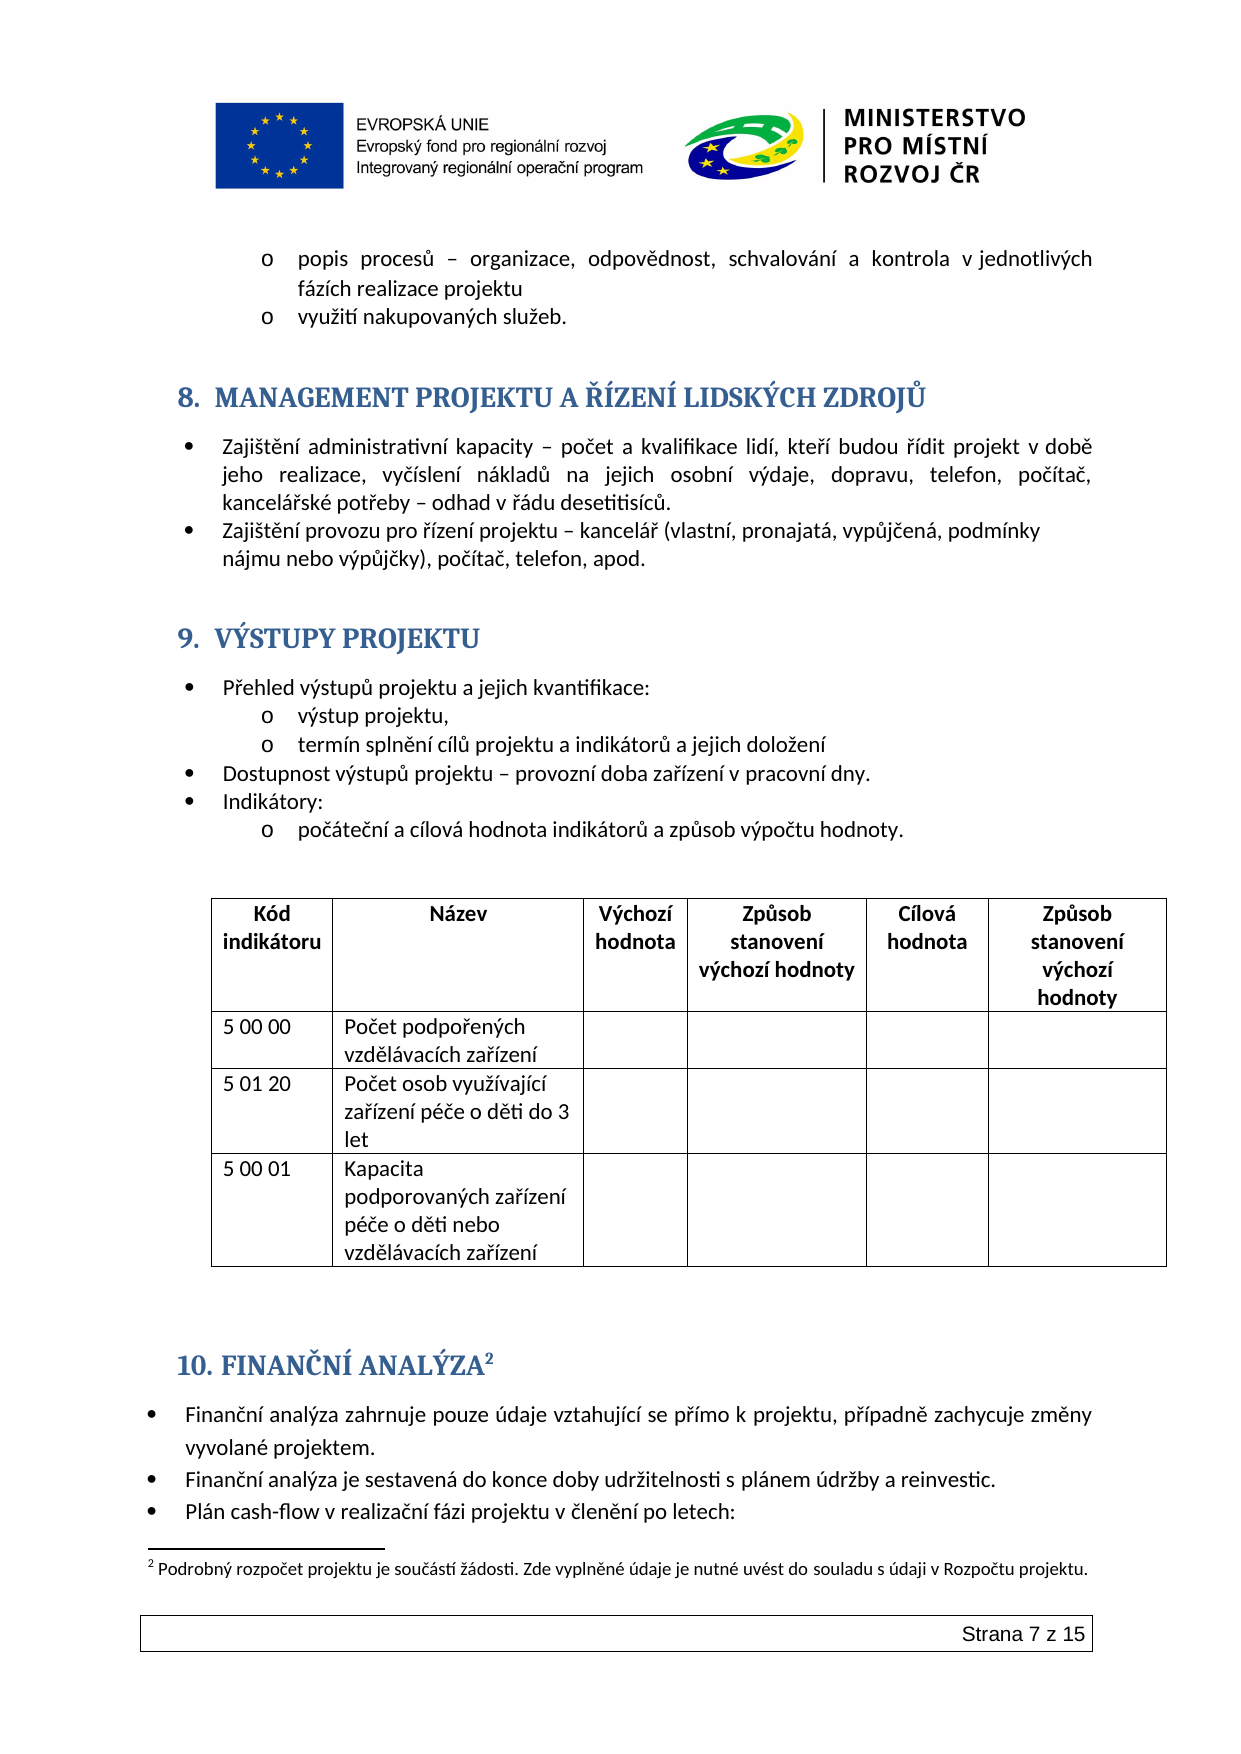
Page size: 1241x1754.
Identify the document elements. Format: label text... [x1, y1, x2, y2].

table_header Způsob stanovení výchozí hodnoty [989, 899, 1166, 1011]
list počáteční a cílová hodnota indikátorů a způsob výpočtu hodnoty. [260, 816, 1093, 845]
table_cell [584, 1069, 687, 1153]
table_cell [989, 1154, 1166, 1266]
table_cell Počet osob využívající zařízení péče o děti do 3 let [333, 1069, 583, 1153]
table_cell [867, 1069, 988, 1153]
table_header Cílová hodnota [867, 899, 988, 1011]
list Přehled výstupů projektu a jejich kvantifikace: [185, 673, 1093, 701]
list Finanční analýza zahrnuje pouze údaje vztahující se přímo k projektu, případně zachycuje změny vyvolané projektem. [148, 1400, 1093, 1461]
table_header Název [333, 899, 583, 1011]
table_cell Počet podpořených vzdělávacích zařízení [333, 1012, 583, 1068]
list Zajištění provozu pro řízení projektu – kancelář (vlastní, pronajatá, vypůjčená, podmínky nájmu nebo výpůjčky), počítač, telefon, apod. [185, 516, 1093, 572]
subtitle Výstupy projektu [177, 622, 1093, 656]
picture [187, 73, 1053, 217]
table_cell Kapacita podporovaných zařízení péče o děti nebo vzdělávacích zařízení [333, 1154, 583, 1266]
list Dostupnost výstupů projektu – provozní doba zařízení v pracovní dny. [185, 759, 1093, 787]
subtitle Finanční analýza [177, 1349, 1093, 1383]
list Plán cash-flow v realizační fázi projektu v členění po letech: [148, 1497, 1093, 1525]
list Zajištění administrativní kapacity – počet a kvalifikace lidí, kteří budou řídit projekt v době jeho realizace, vyčíslení nákladů na jejich osobní výdaje, dopravu, telefon, počítač, kancelářské potřeby – odhad v řádu desetitisíců. [185, 432, 1093, 516]
list Finanční analýza je sestavená do konce doby udržitelnosti s plánem údržby a reinvestic. [148, 1465, 1093, 1493]
table_cell 5 00 00 [212, 1012, 332, 1068]
table_header Způsob stanovení výchozí hodnoty [688, 899, 866, 1011]
table_cell [989, 1069, 1166, 1153]
table_cell [867, 1012, 988, 1068]
subtitle Management projektu a řízení lidských zdrojů [177, 381, 1093, 414]
list popis procesů – organizace, odpovědnost, schvalování a kontrola v jednotlivých fázích realizace projektu [260, 244, 1093, 302]
table_cell [584, 1154, 687, 1266]
table_header Kód indikátoru [212, 899, 332, 1011]
list termín splnění cílů projektu a indikátorů a jejich doložení [260, 730, 1093, 759]
table_cell [989, 1012, 1166, 1068]
table_cell [688, 1012, 866, 1068]
table_cell 5 01 20 [212, 1069, 332, 1153]
table_cell 5 00 01 [212, 1154, 332, 1266]
table_cell [688, 1069, 866, 1153]
table_cell [584, 1012, 687, 1068]
table_cell [867, 1154, 988, 1266]
table_header Výchozí hodnota [584, 899, 687, 1011]
table_cell [688, 1154, 866, 1266]
list využití nakupovaných služeb. [260, 302, 1093, 331]
list Indikátory: [185, 787, 1093, 816]
list výstup projektu, [260, 701, 1093, 730]
